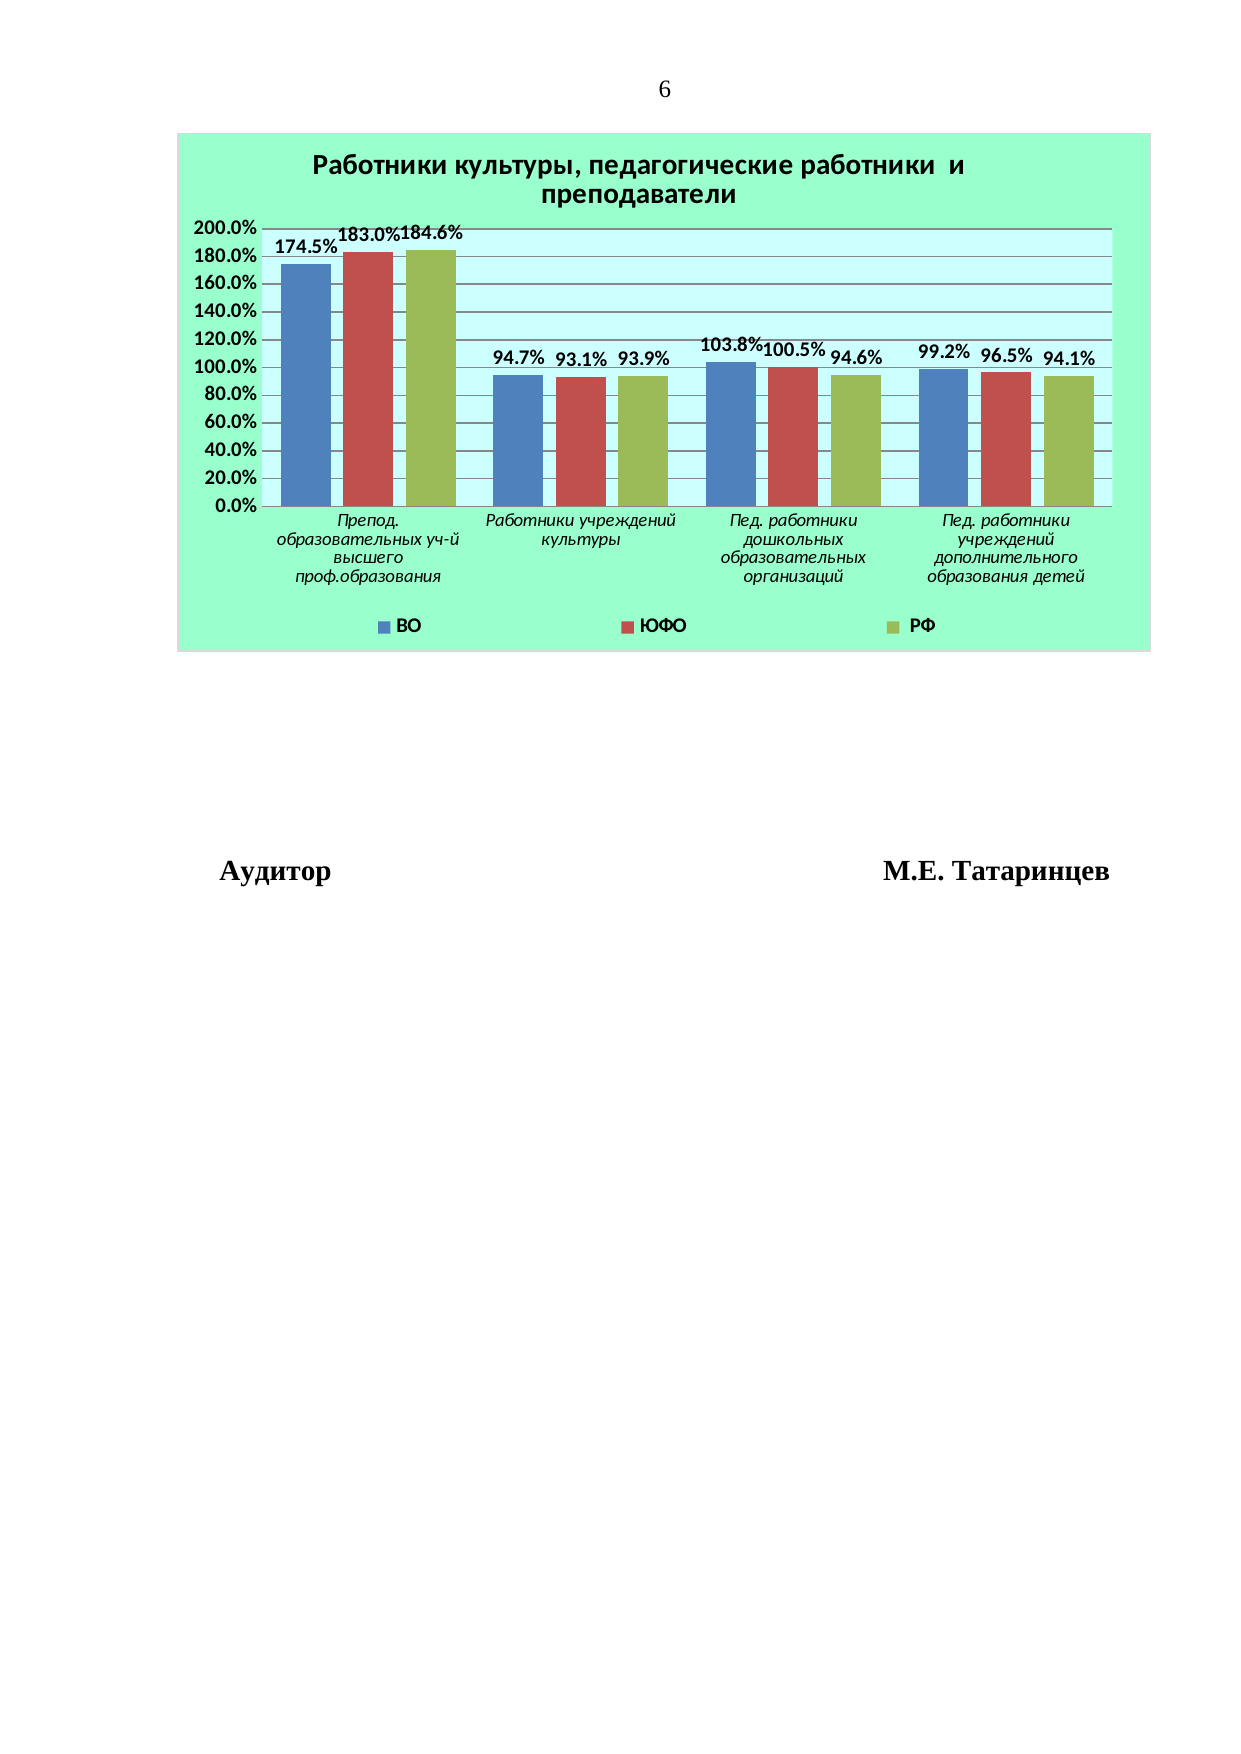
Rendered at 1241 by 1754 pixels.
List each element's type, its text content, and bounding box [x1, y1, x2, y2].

text Аудитор М.Е. Татаринцев [177, 853, 1152, 887]
